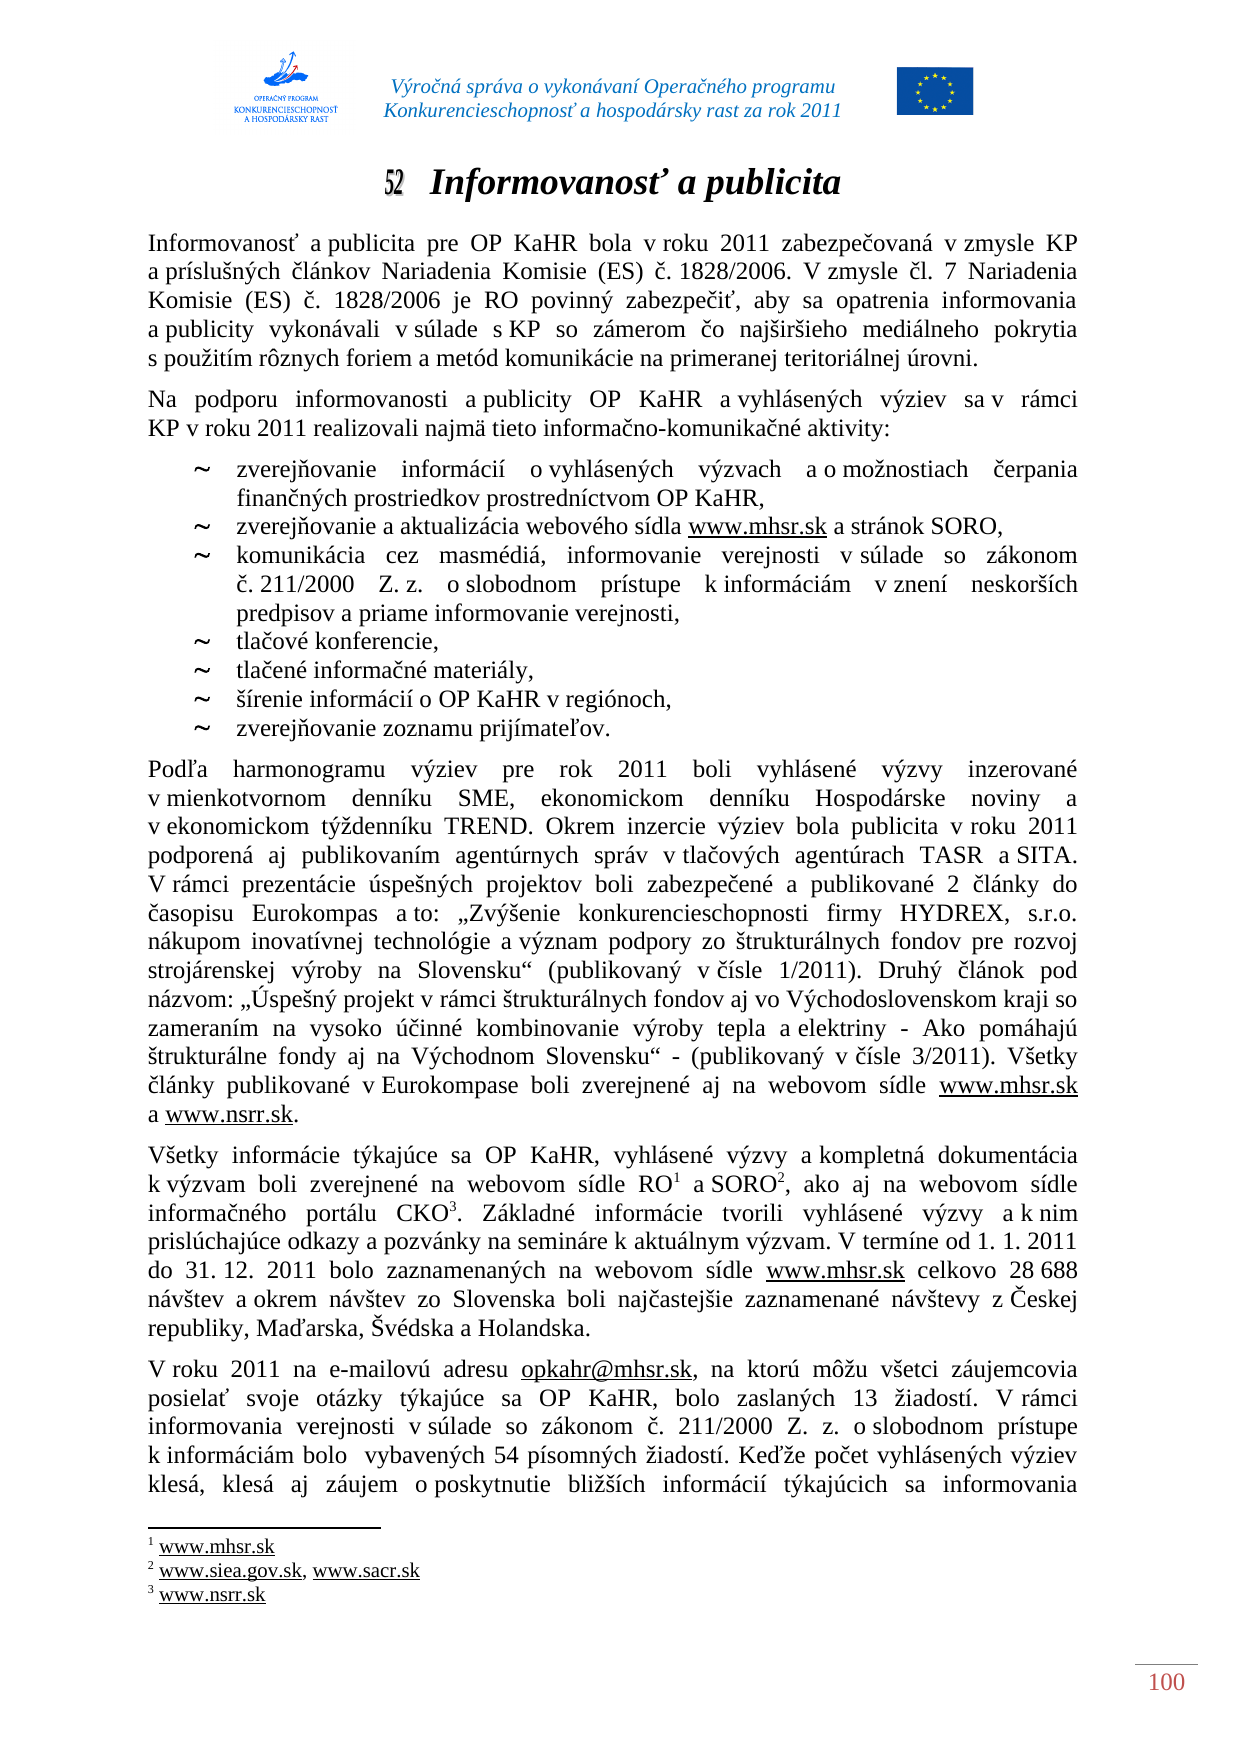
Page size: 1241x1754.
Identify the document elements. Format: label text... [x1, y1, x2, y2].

text Informovanosť a publicita pre OP KaHR bola v roku 2011 zabezpečovaná v zmysle KP a príslušných článkov Nariadenia Komisie (ES) č. 1828/2006. V zmysle čl. 7 Nariadenia Komisie (ES) č. 1828/2006 je RO povinný zabezpečiť, aby sa opatrenia informovania a publicity vykonávali v súlade s KP so zámerom čo najširšieho mediálneho pokrytia s použitím rôznych foriem a metód komunikácie na primeranej teritoriálnej úrovni. [148, 228, 1078, 371]
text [148, 1354, 1078, 1498]
text Všetky informácie týkajúce sa OP KaHR, vyhlásené výzvy a kompletná dokumentácia k výzvam boli zverejnené na webovom sídle RO a SORO, ako aj na webovom sídle informačného portálu CKO. Základné informácie tvorili vyhlásené výzvy a k nim prislúchajúce odkazy a pozvánky na semináre k aktuálnym výzvam. V termíne od 1. 1. 2011 do 31. 12. 2011 bolo zaznamenaných na webovom sídle www.mhsr.sk celkovo 28 688 návštev a okrem návštev zo Slovenska boli najčastejšie zaznamenané návštevy z Českej republiky, Maďarska, Švédska a Holandska. [148, 1140, 1078, 1341]
list šírenie informácií o OP KaHR v regiónoch, [192, 684, 1078, 713]
list tlačené informačné materiály, [192, 655, 1078, 684]
text Na podporu informovanosti a publicity OP KaHR a vyhlásených výziev sa v rámci KP v roku 2011 realizovali najmä tieto informačno-komunikačné aktivity: [148, 384, 1078, 441]
list komunikácia cez masmédiá, informovanie verejnosti v súlade so zákonom č. 211/2000 Z. z. o slobodnom prístupe k informáciám v znení neskorších predpisov a priame informovanie verejnosti, [192, 540, 1078, 626]
list zverejňovanie a aktualizácia webového sídla www.mhsr.sk a stránok SORO, [192, 511, 1078, 540]
subtitle Informovanosť a publicita [148, 159, 1078, 203]
list zverejňovanie informácií o vyhlásených výzvach a o možnostiach čerpania finančných prostriedkov prostredníctvom OP KaHR, [192, 454, 1078, 511]
text Podľa harmonogramu výziev pre rok 2011 boli vyhlásené výzvy inzerované v mienkotvornom denníku SME, ekonomickom denníku Hospodárske noviny a v ekonomickom týždenníku TREND. Okrem inzercie výziev bola publicita v roku 2011 podporená aj publikovaním agentúrnych správ v tlačových agentúrach TASR a SITA. V rámci prezentácie úspešných projektov boli zabezpečené a publikované 2 články do časopisu Eurokompas a to: „Zvýšenie konkurencieschopnosti firmy HYDREX, s.r.o. nákupom inovatívnej technológie a význam podpory zo štrukturálnych fondov pre rozvoj strojárenskej výroby na Slovensku“ (publikovaný v čísle 1/2011). Druhý článok pod názvom: „Úspešný projekt v rámci štrukturálnych fondov aj vo Východoslovenskom kraji so zameraním na vysoko účinné kombinovanie výroby tepla a elektriny - Ako pomáhajú štrukturálne fondy aj na Východnom Slovensku“ - (publikovaný v čísle 3/2011). Všetky články publikované v Eurokompase boli zverejnené aj na webovom sídle www.mhsr.sk a www.nsrr.sk. [148, 754, 1078, 1128]
list zverejňovanie zoznamu prijímateľov. [192, 713, 1078, 741]
picture [896, 67, 974, 115]
list tlačové konferencie, [192, 626, 1078, 655]
picture [212, 40, 357, 135]
